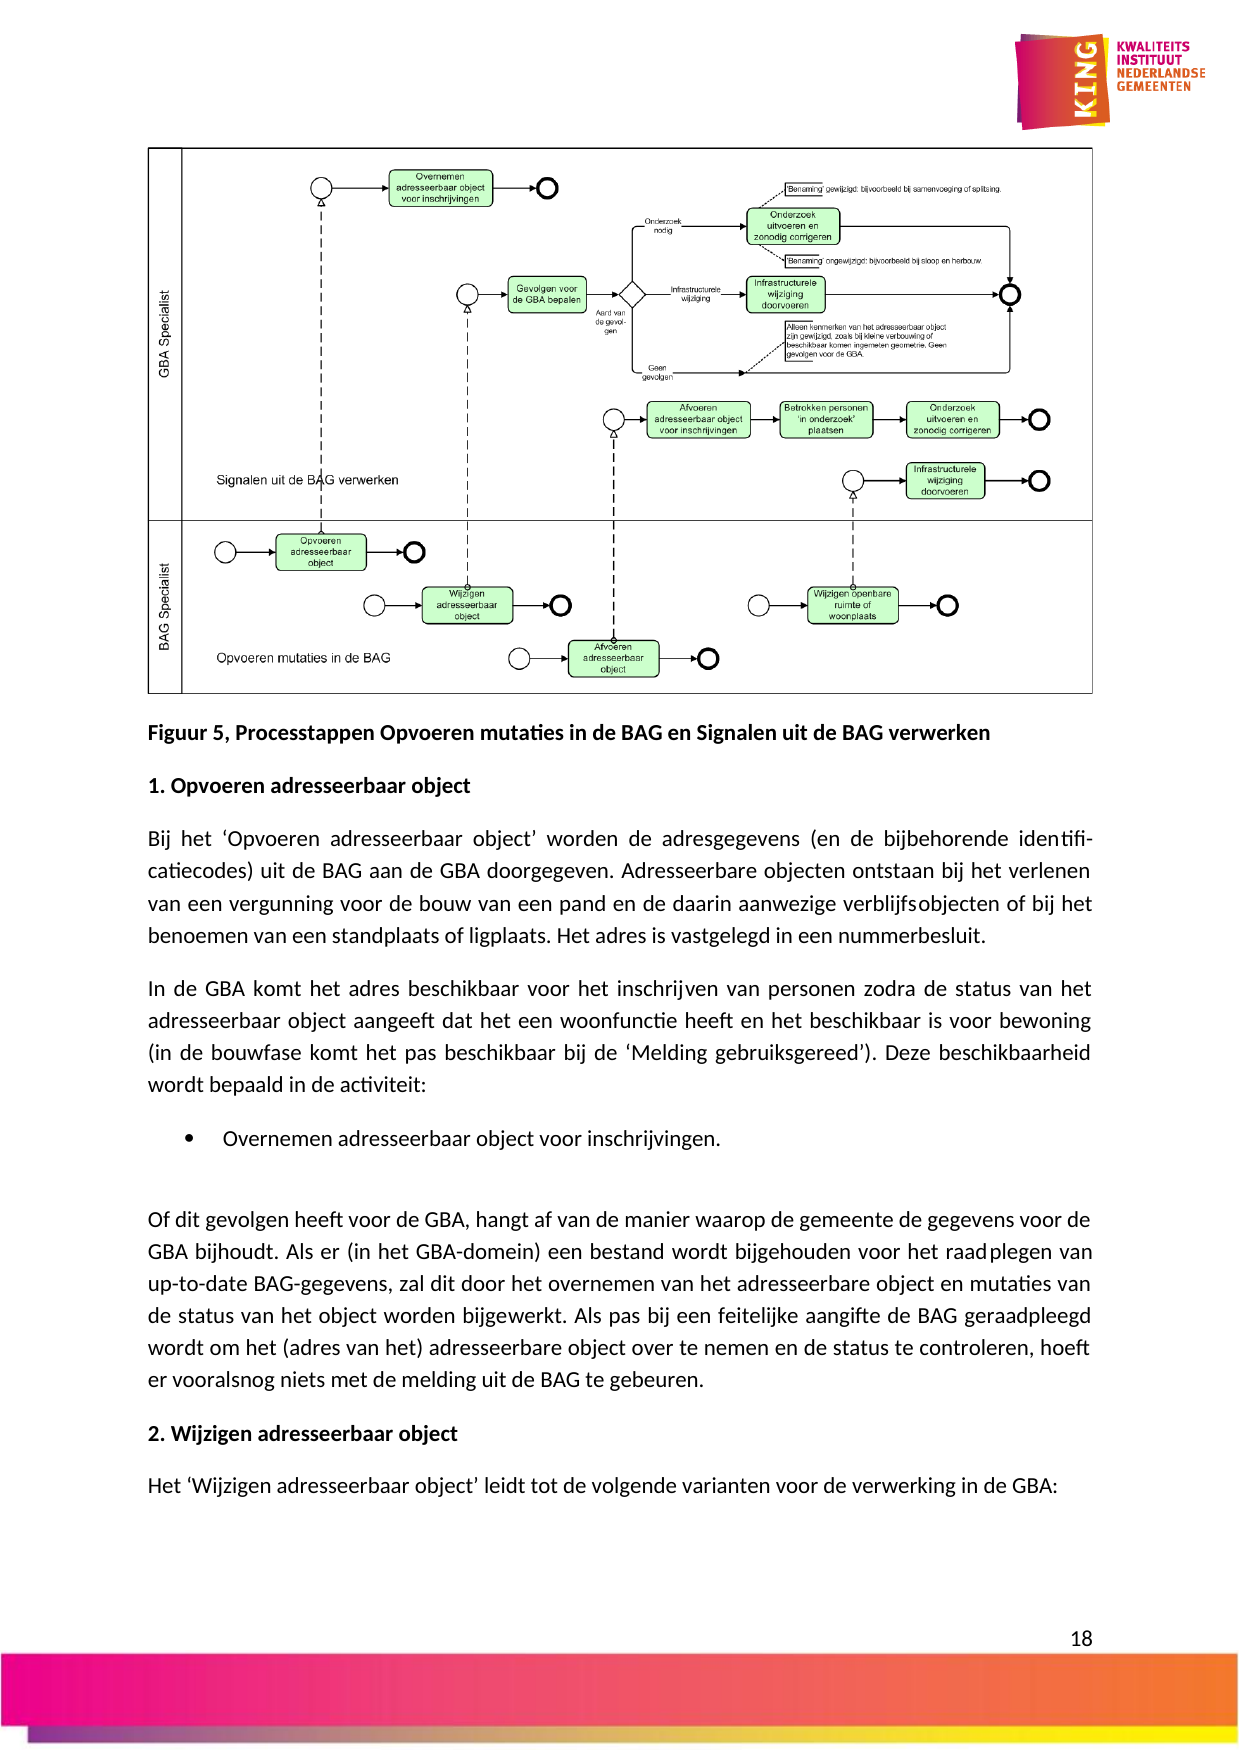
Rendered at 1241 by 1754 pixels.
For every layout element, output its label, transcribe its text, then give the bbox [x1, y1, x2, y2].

text Bij het ‘Opvoeren adresseerbaar object’ worden de adresgegevens (en de bijbehorende identificatiecodes) uit de BAG aan de GBA doorgegeven. Adresseerbare objecten ontstaan bij het verlenen van een vergunning voor de bouw van een pand en de daarin aanwezige verblijfsobjecten of bij het benoemen van een standplaats of ligplaats. Het adres is vastgelegd in een nummerbesluit. [148, 824, 1093, 949]
picture [0, 1650, 1239, 1750]
text 2. Wijzigen adresseerbaar object [148, 1419, 1093, 1447]
text Of dit gevolgen heeft voor de GBA, hangt af van de manier waarop de gemeente de gegevens voor de GBA bijhoudt. Als er (in het GBA-domein) een bestand wordt bijgehouden voor het raadplegen van up-to-date BAG-gegevens, zal dit door het overnemen van het adresseerbare object en mutaties van de status van het object worden bijgewerkt. Als pas bij een feitelijke aangifte de BAG geraadpleegd wordt om het (adres van het) adresseerbare object over te nemen en de status te controleren, hoeft er vooralsnog niets met de melding uit de BAG te gebeuren. [148, 1205, 1093, 1394]
text Figuur 5, Processtappen Opvoeren mutaties in de BAG en Signalen uit de BAG verwerken [148, 718, 1093, 746]
text Het ‘Wijzigen adresseerbaar object’ leidt tot de volgende varianten voor de verwerking in de GBA: [148, 1472, 1093, 1500]
picture [147, 147, 1093, 694]
text In de GBA komt het adres beschikbaar voor het inschrijven van personen zodra de status van het adresseerbaar object aangeeft dat het een woonfunctie heeft en het beschikbaar is voor bewoning (in de bouwfase komt het pas beschikbaar bij de ‘Melding gebruiksgereed’). Deze beschikbaarheid wordt bepaald in de activiteit: [148, 974, 1093, 1099]
picture [1014, 33, 1206, 131]
text 1. Opvoeren adresseerbaar object [148, 771, 1093, 799]
list Overnemen adresseerbaar object voor inschrijvingen. [185, 1124, 1093, 1152]
